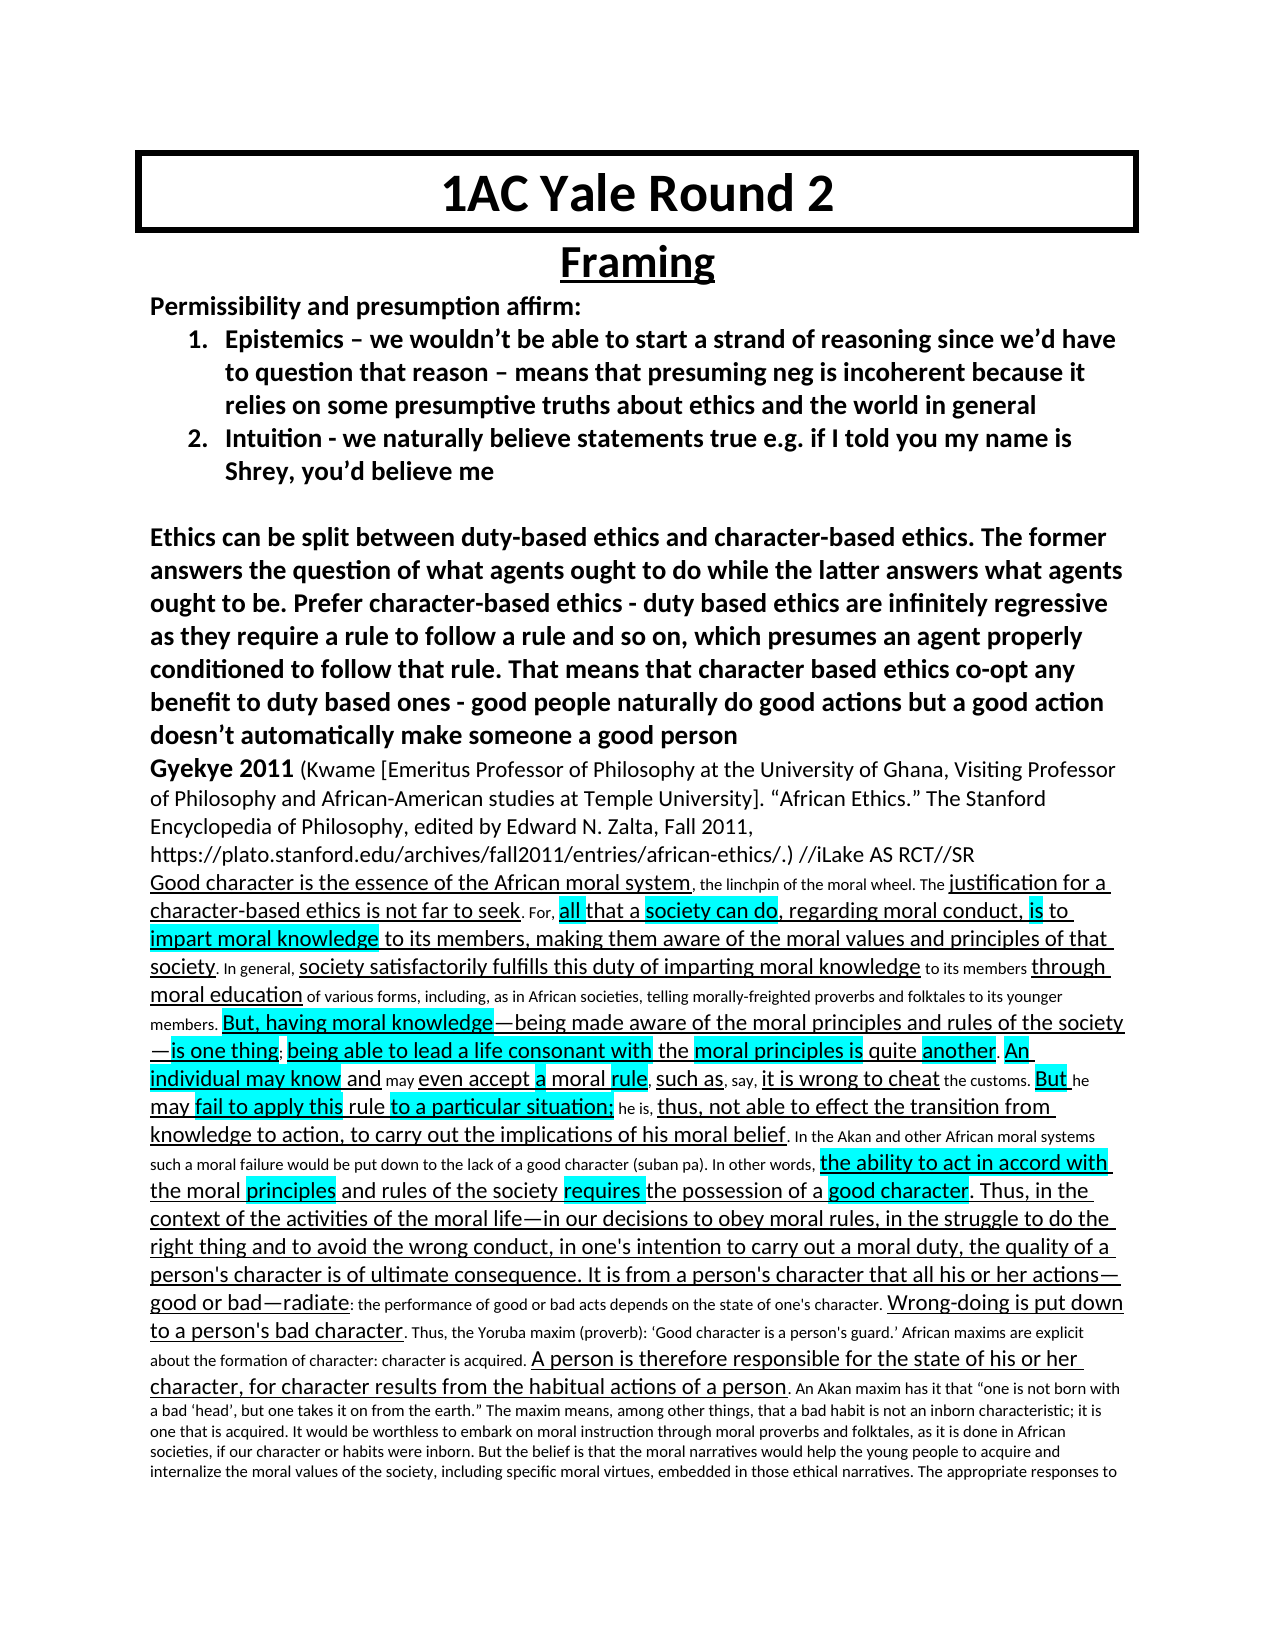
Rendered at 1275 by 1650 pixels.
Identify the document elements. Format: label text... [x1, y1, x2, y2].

text Ethics can be split between duty-based ethics and character-based ethics. The former answers the question of what agents ought to do while the latter answers what agents ought to be. Prefer character-based ethics - duty based ethics are infinitely regressive as they require a rule to follow a rule and so on, which presumes an agent properly conditioned to follow that rule. That means that character based ethics co-opt any benefit to duty based ones - good people naturally do good actions but a good action doesn’t automatically make someone a good person [150, 520, 1125, 751]
text Permissibility and presumption affirm: [150, 289, 1125, 322]
subtitle 1AC Yale Round 2 [142, 156, 1133, 227]
list Epistemics – we wouldn’t be able to start a strand of reasoning since we’d have to question that reason – means that presuming neg is incoherent because it relies on some presumptive truths about ethics and the world in general [187, 322, 1125, 421]
text Gyekye 2011 (Kwame [Emeritus Professor of Philosophy at the University of Ghana, Visiting Professor of Philosophy and African-American studies at Temple University]. “African Ethics.” The Stanford Encyclopedia of Philosophy, edited by Edward N. Zalta, Fall 2011, https://plato.stanford.edu/archives/fall2011/entries/african-ethics/.) //iLake AS RCT//SR [150, 751, 1125, 868]
subtitle Framing [150, 233, 1125, 289]
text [150, 1034, 1125, 1482]
list Intuition - we naturally believe statements true e.g. if I told you my name is Shrey, you’d believe me [187, 421, 1125, 487]
